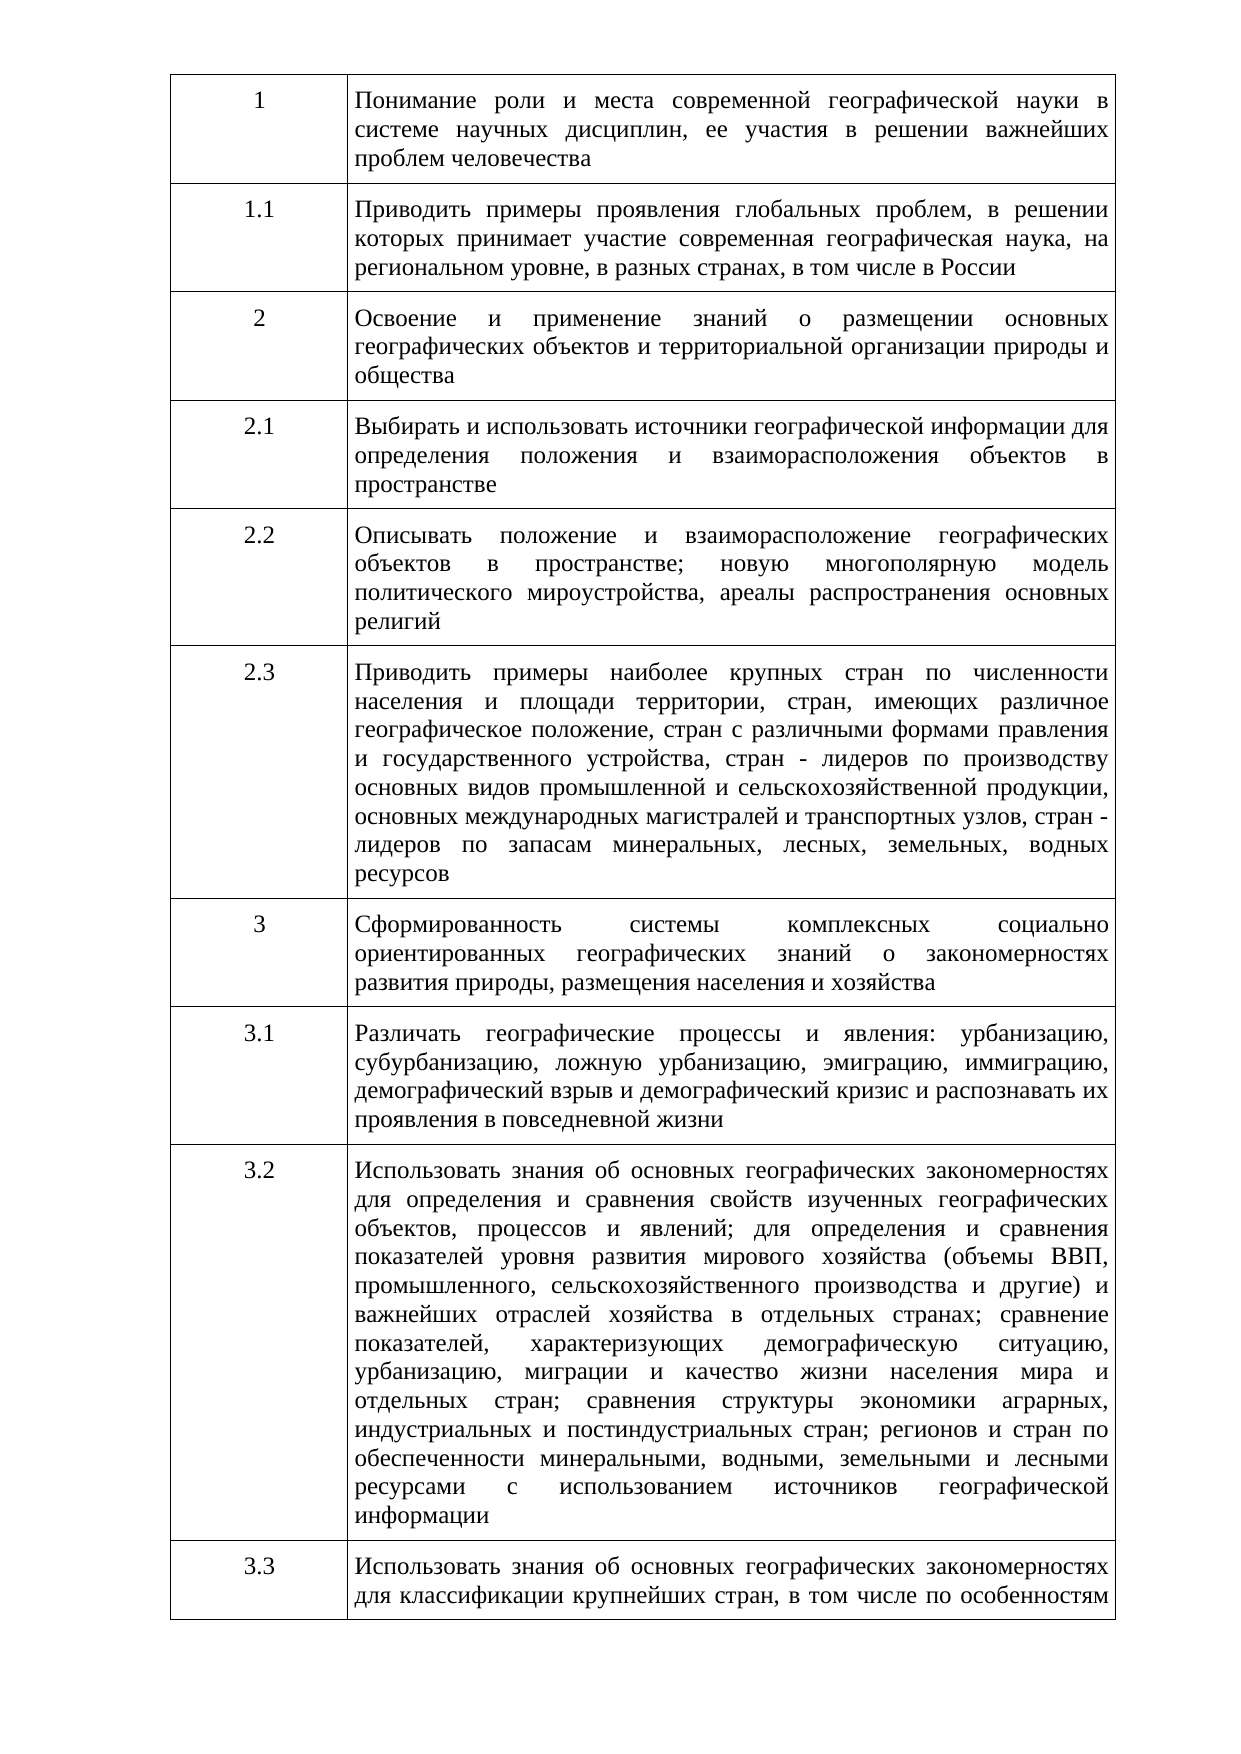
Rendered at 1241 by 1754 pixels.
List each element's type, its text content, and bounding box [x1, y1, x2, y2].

table_cell Сформированность системы комплексных социально ориентированных географических знаний о закономерностях развития природы, размещения населения и хозяйства [348, 899, 1115, 1006]
table_cell 1 [171, 75, 347, 182]
table_cell 2.1 [171, 401, 347, 508]
table_cell 3.2 [171, 1145, 347, 1539]
table_cell Приводить примеры наиболее крупных стран по численности населения и площади территории, стран, имеющих различное географическое положение, стран с различными формами правления и государственного устройства, стран - лидеров по производству основных видов промышленной и сельскохозяйственной продукции, основных международных магистралей и транспортных узлов, стран - лидеров по запасам минеральных, лесных, земельных, водных ресурсов [348, 646, 1115, 898]
table_cell Различать географические процессы и явления: урбанизацию, субурбанизацию, ложную урбанизацию, эмиграцию, иммиграцию, демографический взрыв и демографический кризис и распознавать их проявления в повседневной жизни [348, 1007, 1115, 1143]
table_cell Использовать знания об основных географических закономерностях для определения и сравнения свойств изученных географических объектов, процессов и явлений; для определения и сравнения показателей уровня развития мирового хозяйства (объемы ВВП, промышленного, сельскохозяйственного производства и другие) и важнейших отраслей хозяйства в отдельных странах; сравнение показателей, характеризующих демографическую ситуацию, урбанизацию, миграции и качество жизни населения мира и отдельных стран; сравнения структуры экономики аграрных, индустриальных и постиндустриальных стран; регионов и стран по обеспеченности минеральными, водными, земельными и лесными ресурсами с использованием источников географической информации [348, 1145, 1115, 1539]
table_cell 3.3 [171, 1541, 347, 1619]
table_cell 1.1 [171, 184, 347, 291]
table_cell Описывать положение и взаиморасположение географических объектов в пространстве; новую многополярную модель политического мироустройства, ареалы распространения основных религий [348, 509, 1115, 645]
table_cell 3.1 [171, 1007, 347, 1143]
table_cell 2.3 [171, 646, 347, 898]
table_cell Приводить примеры проявления глобальных проблем, в решении которых принимает участие современная географическая наука, на региональном уровне, в разных странах, в том числе в России [348, 184, 1115, 291]
table_cell 3 [171, 899, 347, 1006]
table_cell 2 [171, 292, 347, 399]
table_cell 2.2 [171, 509, 347, 645]
table_cell Выбирать и использовать источники географической информации для определения положения и взаиморасположения объектов в пространстве [348, 401, 1115, 508]
table_cell Освоение и применение знаний о размещении основных географических объектов и территориальной организации природы и общества [348, 292, 1115, 399]
table_cell Понимание роли и места современной географической науки в системе научных дисциплин, ее участия в решении важнейших проблем человечества [348, 75, 1115, 182]
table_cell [348, 1541, 1115, 1619]
